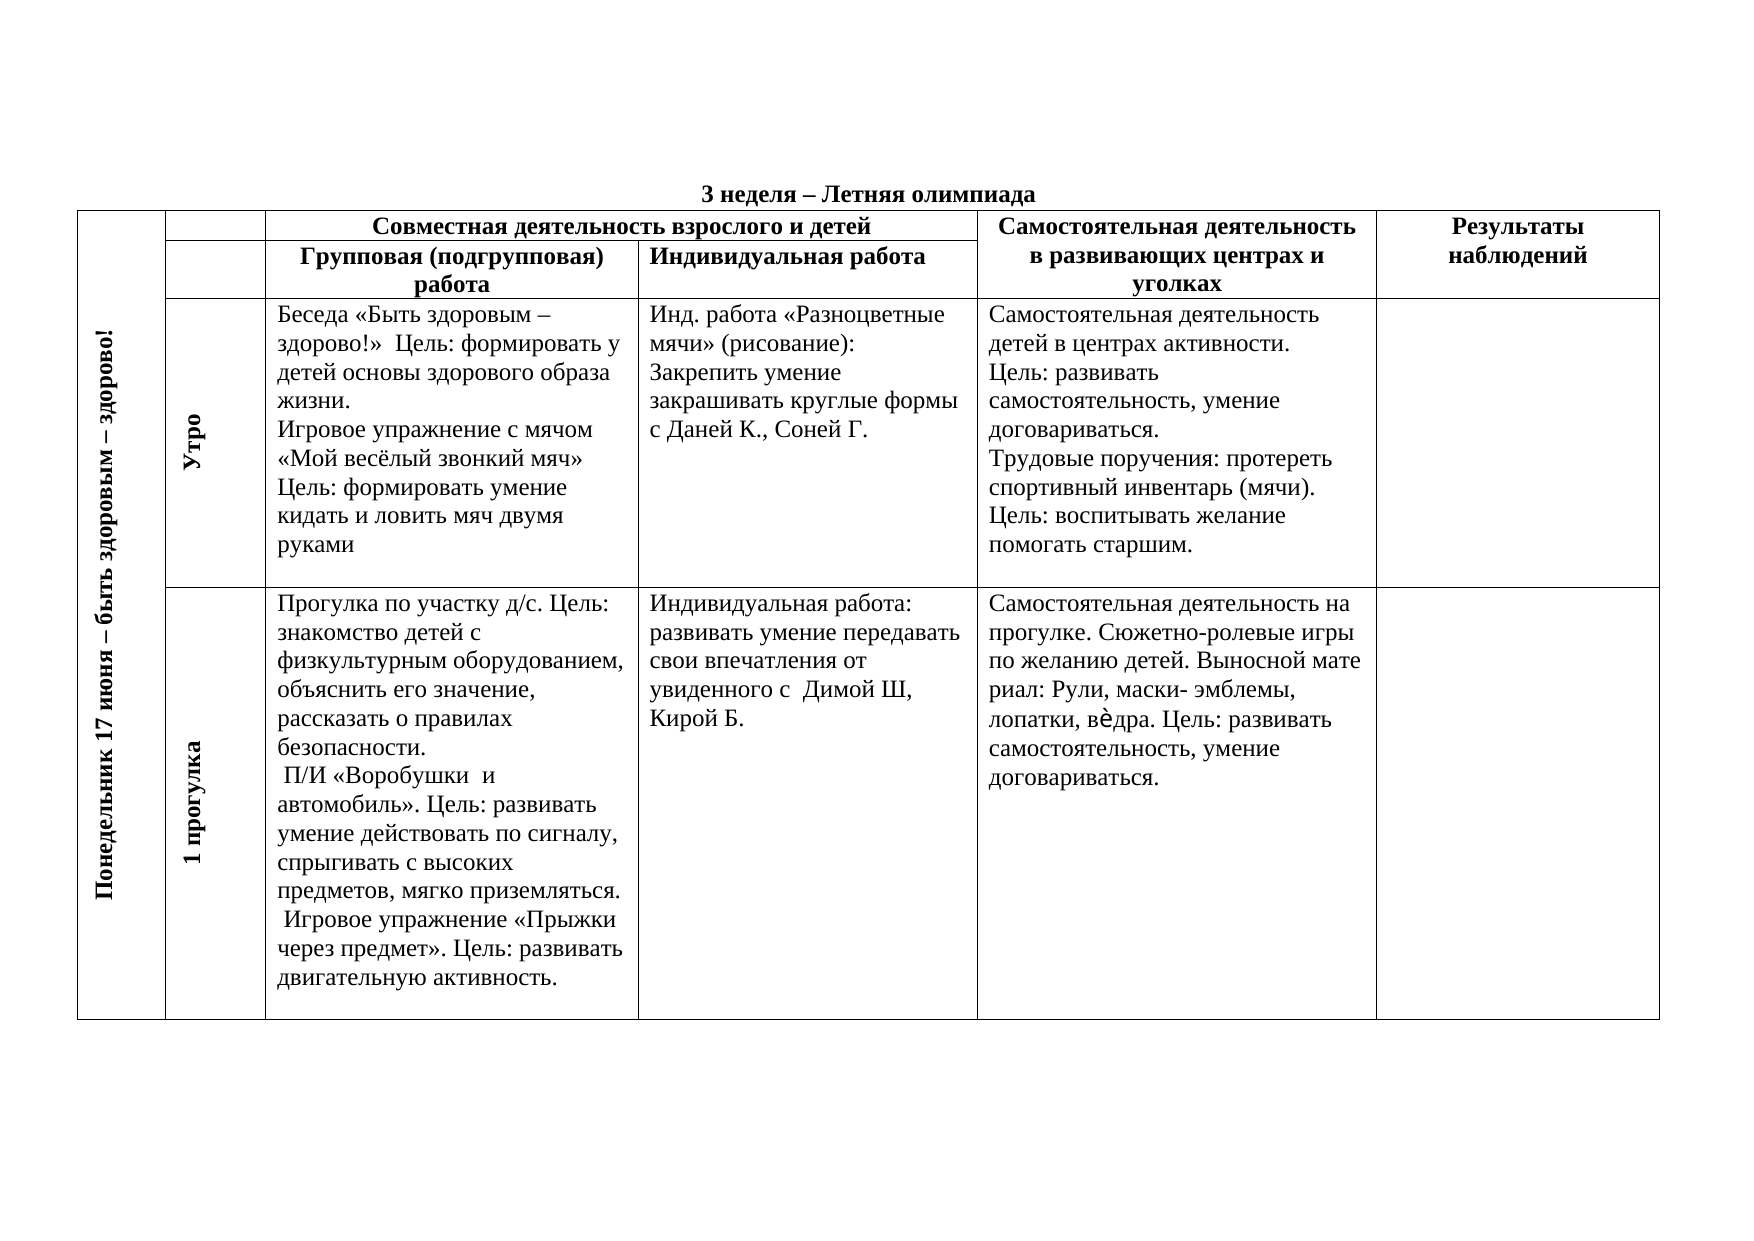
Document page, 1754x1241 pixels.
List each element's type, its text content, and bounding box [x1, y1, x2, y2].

table_cell Индивидуальная работа: развивать умение передавать свои впечатления от увиденного с Димой Ш, Кирой Б. [639, 588, 977, 1019]
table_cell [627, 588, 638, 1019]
table_cell Самостоятельная деятельность на прогулке. Сюжетно-ролевые игры по желанию детей. Выносной мате риал: Рули, маски- эмблемы, лопатки, вѐдра. Цель: развивать самостоятельность, умение договариваться. [978, 588, 1376, 1019]
table_cell [1377, 588, 1659, 1019]
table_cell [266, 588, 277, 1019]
table_cell Самостоятельная деятельность в развивающих центрах и уголках [978, 211, 1376, 298]
table_cell [166, 241, 265, 298]
table_cell Совместная деятельность взрослого и детей [266, 211, 977, 240]
table_cell Беседа «Быть здоровым – здорово!» Цель: формировать у детей основы здорового образа жизни. Игровое упражнение с мячом «Мой весёлый звонкий мяч» Цель: формировать умение кидать и ловить мяч двумя руками [266, 299, 638, 587]
table_cell Индивидуальная работа [639, 241, 977, 298]
table_cell Самостоятельная деятельность детей в центрах активности. Цель: развивать самостоятельность, умение договариваться. Трудовые поручения: протереть спортивный инвентарь (мячи). Цель: воспитывать желание помогать старшим. [978, 299, 1376, 587]
table_cell 1 прогулка [166, 588, 265, 1019]
table_header 3 неделя – Летняя олимпиада [78, 179, 1659, 210]
table_cell Инд. работа «Разноцветные мячи» (рисование): Закрепить умение закрашивать круглые формы с Даней К., Соней Г. [639, 299, 977, 587]
table_cell Утро [166, 299, 265, 587]
table_cell Понедельник 17 июня – быть здоровым – здорово! [78, 211, 165, 1019]
table_cell Групповая (подгрупповая) работа [266, 241, 638, 298]
table_cell Результаты наблюдений [1377, 211, 1659, 298]
table_cell [1377, 299, 1659, 587]
table_cell [166, 211, 265, 240]
